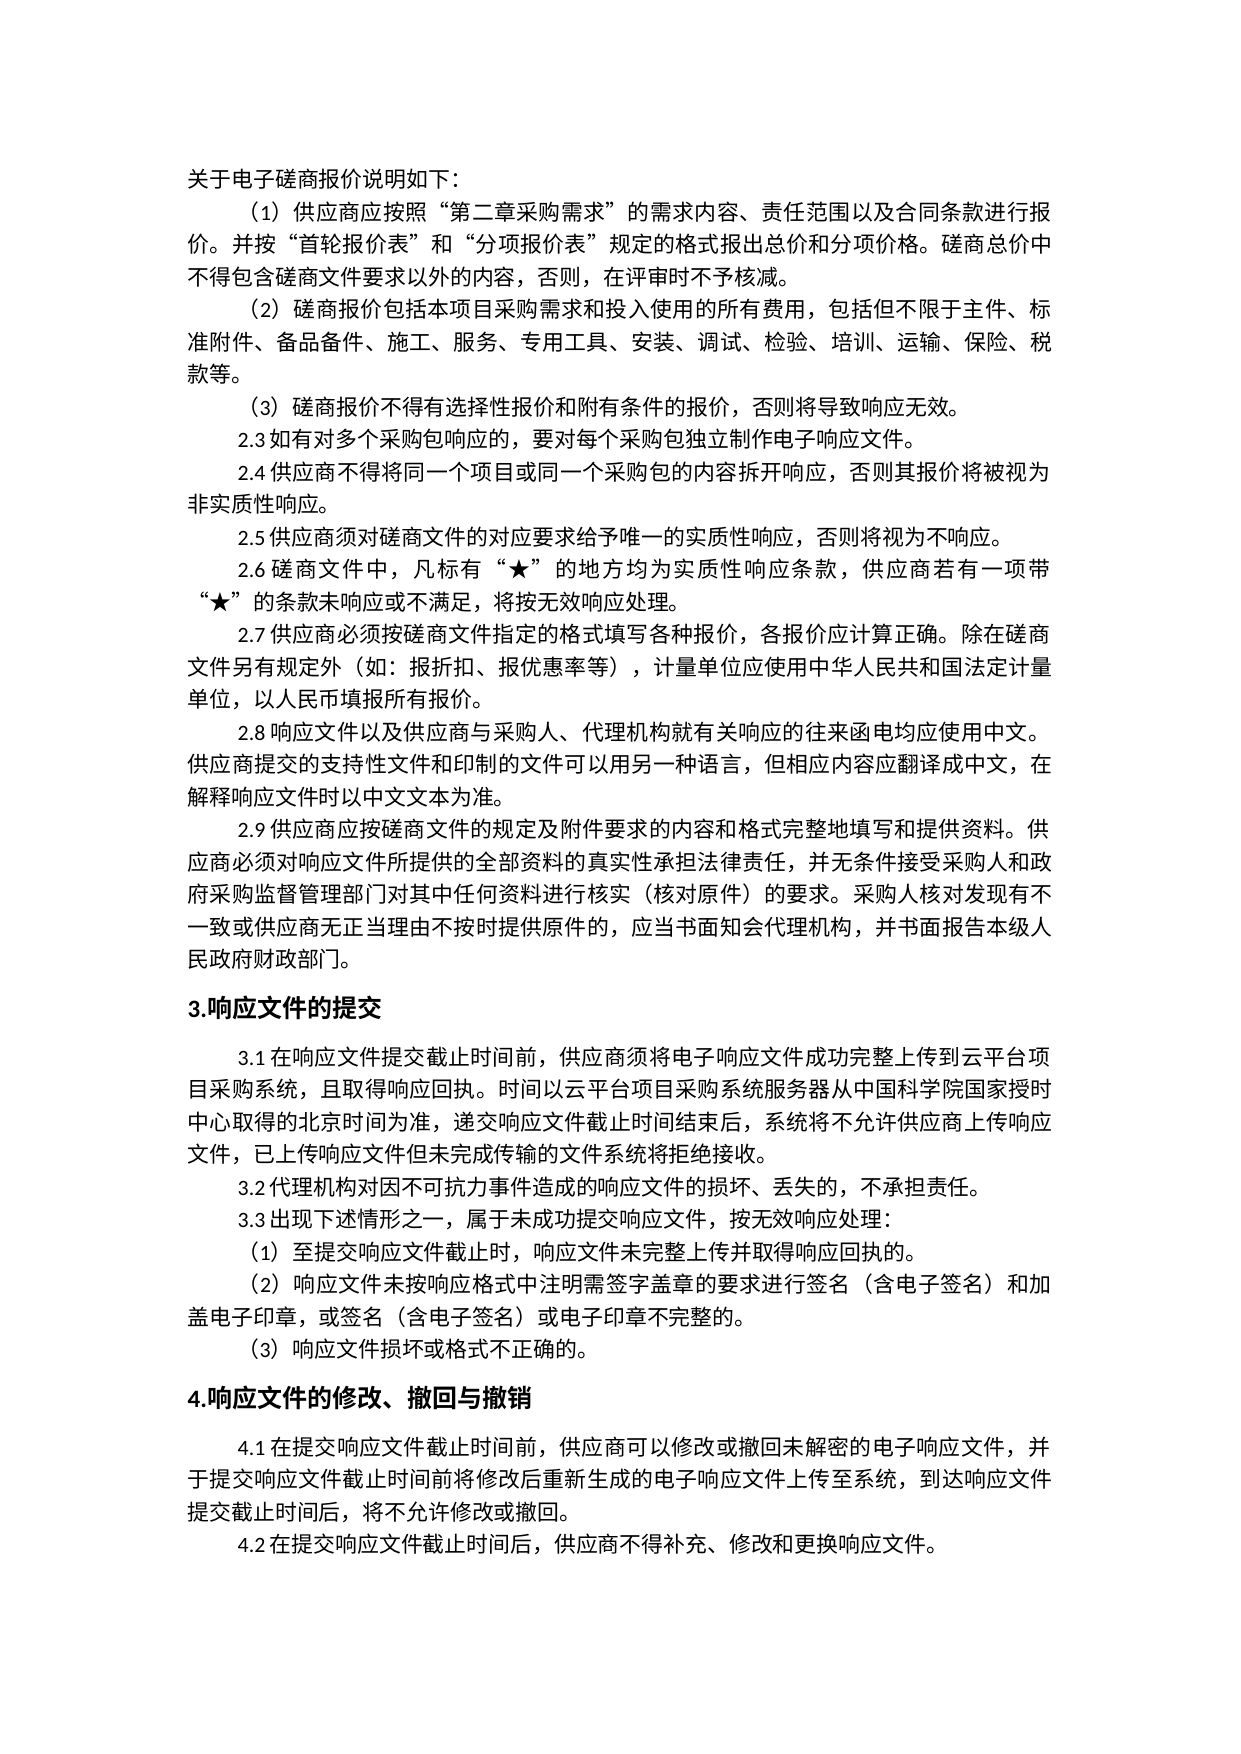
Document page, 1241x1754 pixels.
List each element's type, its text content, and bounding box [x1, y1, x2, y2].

text （2）响应文件未按响应格式中注明需签字盖章的要求进行签名（含电子签名）和加盖电子印章，或签名（含电子签名）或电子印章不完整的。 [187, 1267, 1053, 1332]
text 2.7供应商必须按磋商文件指定的格式填写各种报价，各报价应计算正确。除在磋商文件另有规定外（如：报折扣、报优惠率等），计量单位应使用中华人民共和国法定计量单位，以人民币填报所有报价。 [187, 617, 1053, 714]
text 3.3出现下述情形之一，属于未成功提交响应文件，按无效响应处理： [187, 1202, 1053, 1234]
text （1）供应商应按照“第二章采购需求”的需求内容、责任范围以及合同条款进行报价。并按“首轮报价表”和“分项报价表”规定的格式报出总价和分项价格。磋商总价中不得包含磋商文件要求以外的内容，否则，在评审时不予核减。 [187, 194, 1053, 292]
text 3.2代理机构对因不可抗力事件造成的响应文件的损坏、丢失的，不承担责任。 [187, 1169, 1053, 1202]
text （3）磋商报价不得有选择性报价和附有条件的报价，否则将导致响应无效。 [187, 389, 1053, 422]
text 4.响应文件的修改、撤回与撤销 [187, 1364, 1053, 1429]
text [187, 162, 1053, 194]
text 4.2在提交响应文件截止时间后，供应商不得补充、修改和更换响应文件。 [187, 1527, 1053, 1559]
text 2.6磋商文件中，凡标有“★”的地方均为实质性响应条款，供应商若有一项带“★”的条款未响应或不满足，将按无效响应处理。 [187, 552, 1053, 617]
text 2.3如有对多个采购包响应的，要对每个采购包独立制作电子响应文件。 [187, 422, 1053, 454]
text 2.9供应商应按磋商文件的规定及附件要求的内容和格式完整地填写和提供资料。供应商必须对响应文件所提供的全部资料的真实性承担法律责任，并无条件接受采购人和政府采购监督管理部门对其中任何资料进行核实（核对原件）的要求。采购人核对发现有不一致或供应商无正当理由不按时提供原件的，应当书面知会代理机构，并书面报告本级人民政府财政部门。 [187, 812, 1053, 974]
text （2）磋商报价包括本项目采购需求和投入使用的所有费用，包括但不限于主件、标准附件、备品备件、施工、服务、专用工具、安装、调试、检验、培训、运输、保险、税款等。 [187, 292, 1053, 389]
text 2.5供应商须对磋商文件的对应要求给予唯一的实质性响应，否则将视为不响应。 [187, 519, 1053, 552]
text 3.1在响应文件提交截止时间前，供应商须将电子响应文件成功完整上传到云平台项目采购系统，且取得响应回执。时间以云平台项目采购系统服务器从中国科学院国家授时中心取得的北京时间为准，递交响应文件截止时间结束后，系统将不允许供应商上传响应文件，已上传响应文件但未完成传输的文件系统将拒绝接收。 [187, 1039, 1053, 1169]
text 4.1在提交响应文件截止时间前，供应商可以修改或撤回未解密的电子响应文件，并于提交响应文件截止时间前将修改后重新生成的电子响应文件上传至系统，到达响应文件提交截止时间后，将不允许修改或撤回。 [187, 1429, 1053, 1527]
text （1）至提交响应文件截止时，响应文件未完整上传并取得响应回执的。 [187, 1234, 1053, 1267]
text 2.4供应商不得将同一个项目或同一个采购包的内容拆开响应，否则其报价将被视为非实质性响应。 [187, 454, 1053, 519]
text 3.响应文件的提交 [187, 974, 1053, 1039]
text （3）响应文件损坏或格式不正确的。 [187, 1332, 1053, 1364]
text 2.8响应文件以及供应商与采购人、代理机构就有关响应的往来函电均应使用中文。供应商提交的支持性文件和印制的文件可以用另一种语言，但相应内容应翻译成中文，在解释响应文件时以中文文本为准。 [187, 714, 1053, 812]
